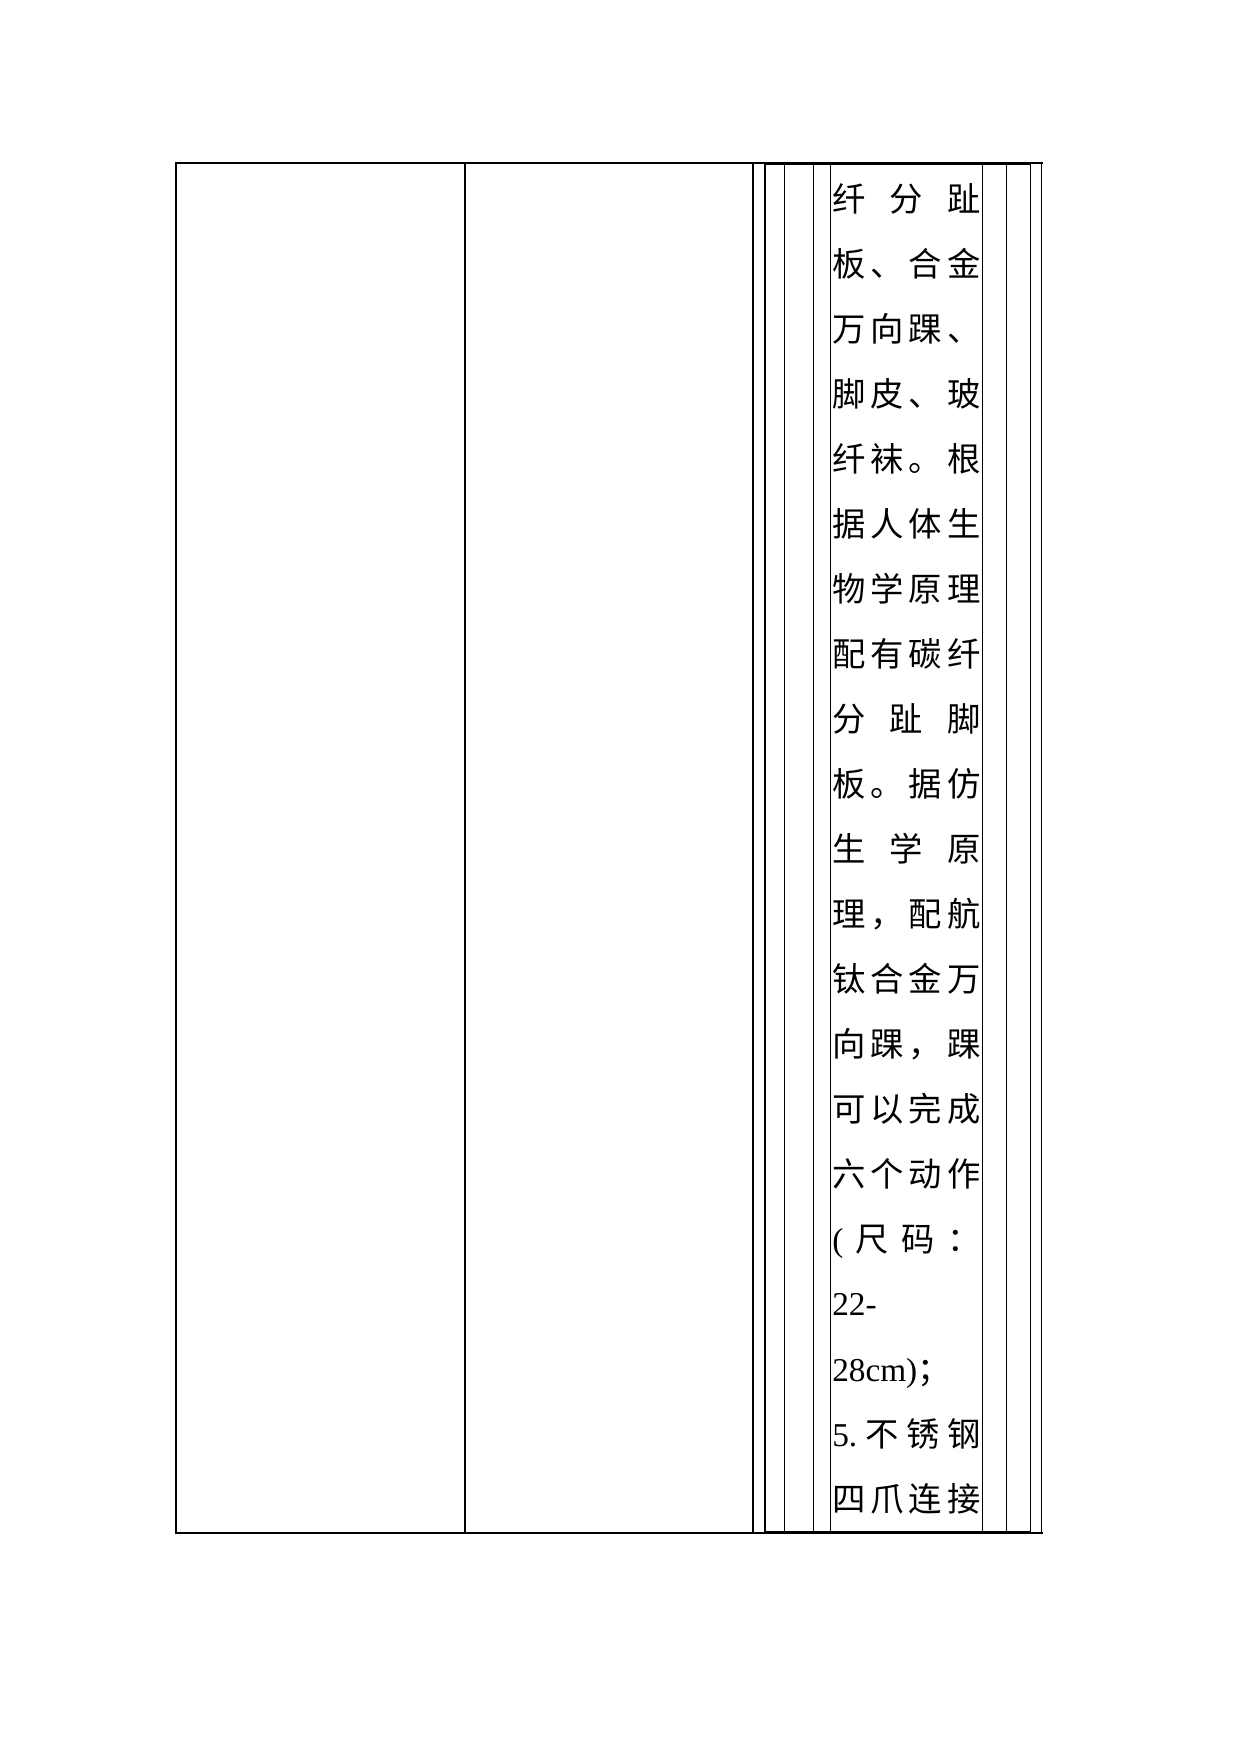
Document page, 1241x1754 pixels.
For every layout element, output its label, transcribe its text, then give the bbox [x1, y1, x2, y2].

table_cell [1031, 164, 1041, 1532]
table_cell 2 [466, 164, 752, 1532]
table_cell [983, 165, 1006, 1531]
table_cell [785, 165, 813, 1531]
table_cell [754, 164, 764, 1532]
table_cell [831, 165, 982, 1531]
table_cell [1007, 165, 1030, 1531]
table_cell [814, 165, 830, 1531]
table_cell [766, 165, 784, 1531]
table_cell [177, 164, 464, 1532]
